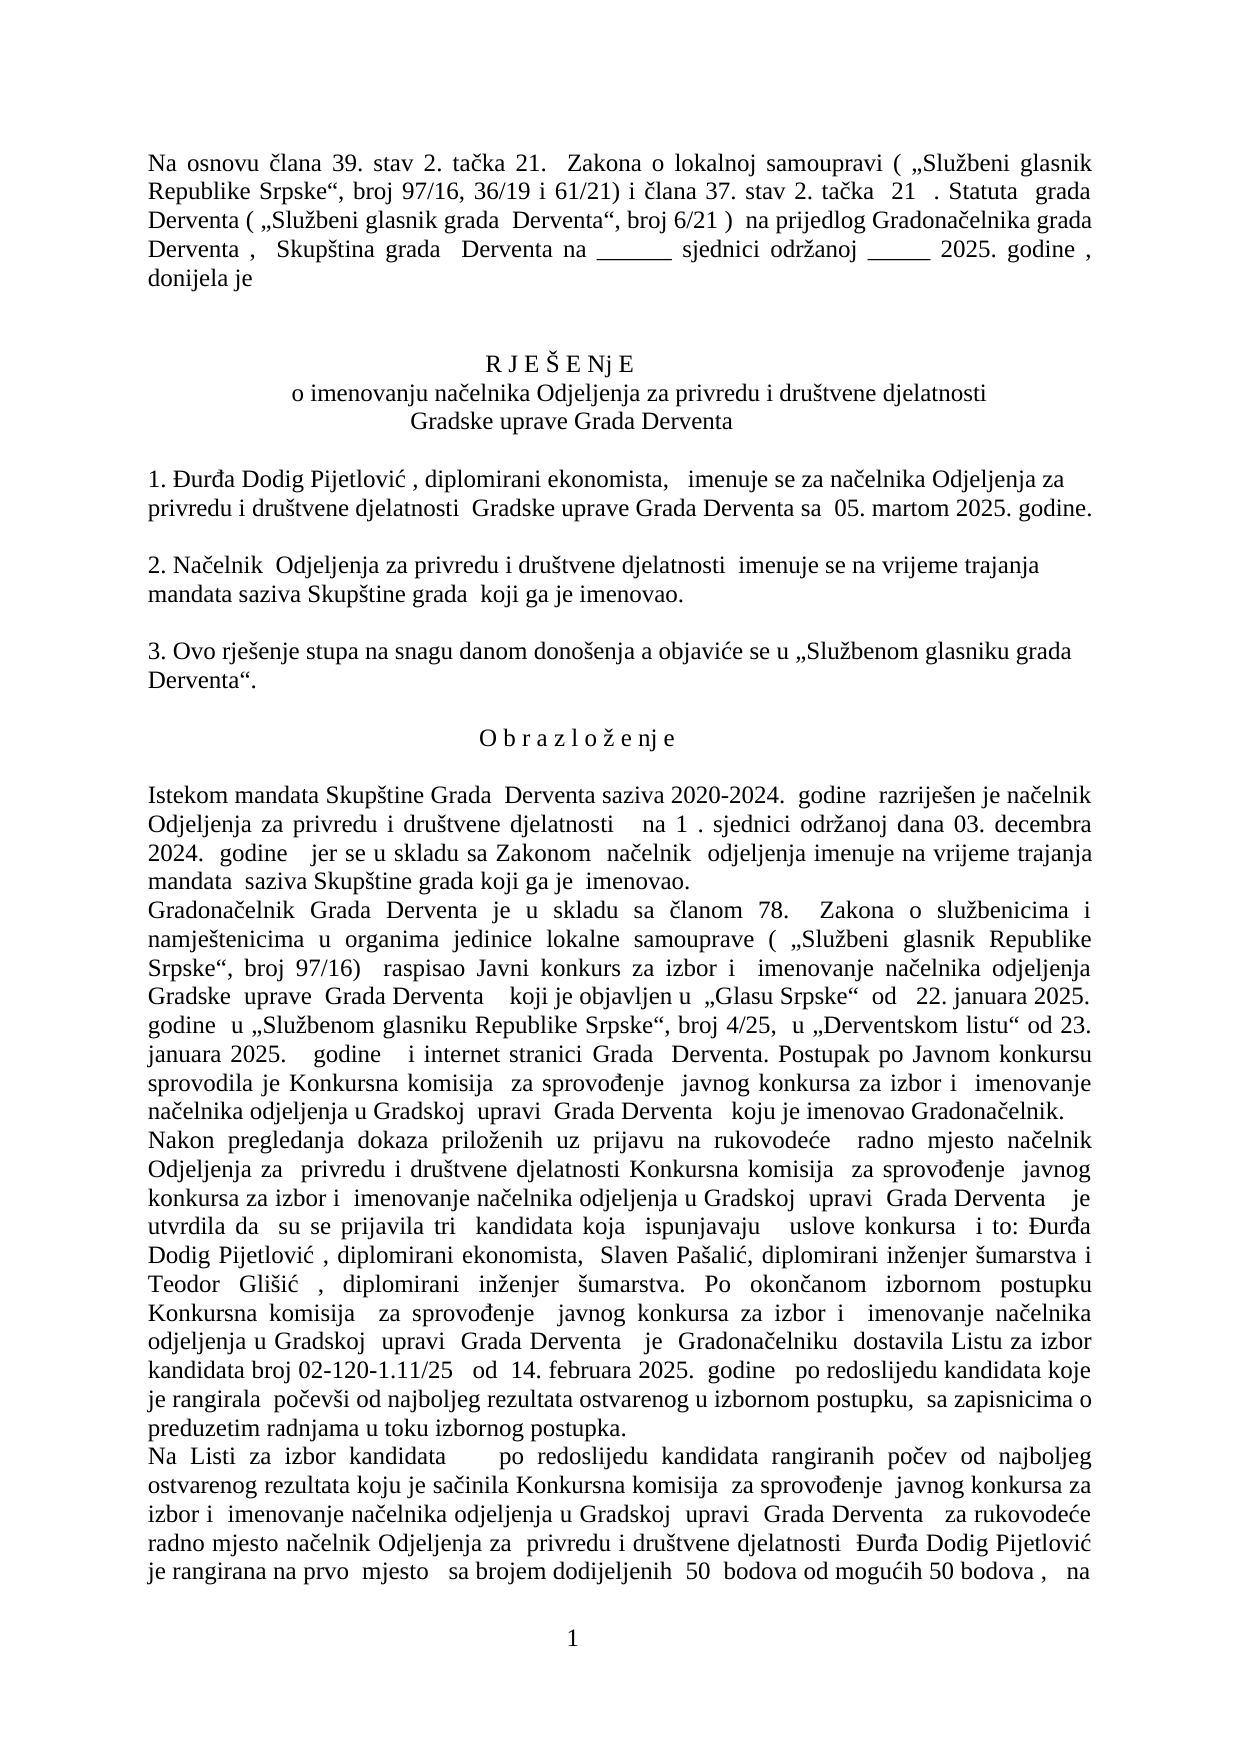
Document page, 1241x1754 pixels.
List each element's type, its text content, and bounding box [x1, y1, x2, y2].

text 1. Đurđa Dodig Pijetlović , diplomirani ekonomista, imenuje se za načelnika Odjeljenja za privredu i društvene djelatnosti Gradske uprave Grada Derventa sa 05. martom 2025. godine. [148, 464, 1093, 521]
text Istekom mandata Skupštine Grada Derventa saziva 2020-2024. godine razriješen je načelnik Odjeljenja za privredu i društvene djelatnosti na 1 . sjednici održanoj dana 03. decembra 2024. godine jer se u skladu sa Zakonom načelnik odjeljenja imenuje na vrijeme trajanja mandata saziva Skupštine grada koji ga je imenovao. [148, 780, 1093, 895]
text o imenovanju načelnika Odjeljenja za privredu i društvene djelatnosti [148, 378, 1093, 406]
text 3. Ovo rješenje stupa na snagu danom donošenja a objaviće se u „Službenom glasniku grada Derventa“. [148, 636, 1093, 694]
text Na osnovu člana 39. stav 2. tačka 21. Zakona o lokalnoj samoupravi ( „Službeni glasnik Republike Srpske“, broj 97/16, 36/19 i 61/21) i člana 37. stav 2. tačka 21 . Statuta grada Derventa ( „Službeni glasnik grada Derventa“, broj 6/21 ) na prijedlog Gradonačelnika grada Derventa , Skupština grada Derventa na ______ sjednici održanoj _____ 2025. godine , donijela je [148, 148, 1093, 291]
text O b r a z l o ž e nj e [148, 723, 1093, 751]
text Nakon pregledanja dokaza priloženih uz prijavu na rukovodeće radno mjesto načelnik Odjeljenja za privredu i društvene djelatnosti Konkursna komisija za sprovođenje javnog konkursa za izbor i imenovanje načelnika odjeljenja u Gradskoj upravi Grada Derventa je utvrdila da su se prijavila tri kandidata koja ispunjavaju uslove konkursa i to: Đurđa Dodig Pijetlović , diplomirani ekonomista, Slaven Pašalić, diplomirani inženjer šumarstva i Teodor Glišić , diplomirani inženjer šumarstva. Po okončanom izbornom postupku Konkursna komisija za sprovođenje javnog konkursa za izbor i imenovanje načelnika odjeljenja u Gradskoj upravi Grada Derventa je Gradonačelniku dostavila Listu za izbor kandidata broj 02-120-1.11/25 od 14. februara 2025. godine po redoslijedu kandidata koje je rangirala počevši od najboljeg rezultata ostvarenog u izbornom postupku, sa zapisnicima o preduzetim radnjama u toku izbornog postupka. [148, 1125, 1093, 1441]
text 2. Načelnik Odjeljenja za privredu i društvene djelatnosti imenuje se na vrijeme trajanja mandata saziva Skupštine grada koji ga je imenovao. [148, 550, 1093, 608]
text R J E Š E Nj E [148, 349, 1093, 378]
text Gradonačelnik Grada Derventa je u skladu sa članom 78. Zakona o službenicima i namještenicima u organima jedinice lokalne samouprave ( „Službeni glasnik Republike Srpske“, broj 97/16) raspisao Javni konkurs za izbor i imenovanje načelnika odjeljenja Gradske uprave Grada Derventa koji je objavljen u „Glasu Srpske“ od 22. januara 2025. godine u „Službenom glasniku Republike Srpske“, broj 4/25, u „Derventskom listu“ od 23. januara 2025. godine i internet stranici Grada Derventa. Postupak po Javnom konkursu sprovodila je Konkursna komisija za sprovođenje javnog konkursa za izbor i imenovanje načelnika odjeljenja u Gradskoj upravi Grada Derventa koju je imenovao Gradonačelnik. [148, 895, 1093, 1125]
text Gradske uprave Grada Derventa [148, 406, 1093, 435]
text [148, 1441, 1093, 1585]
